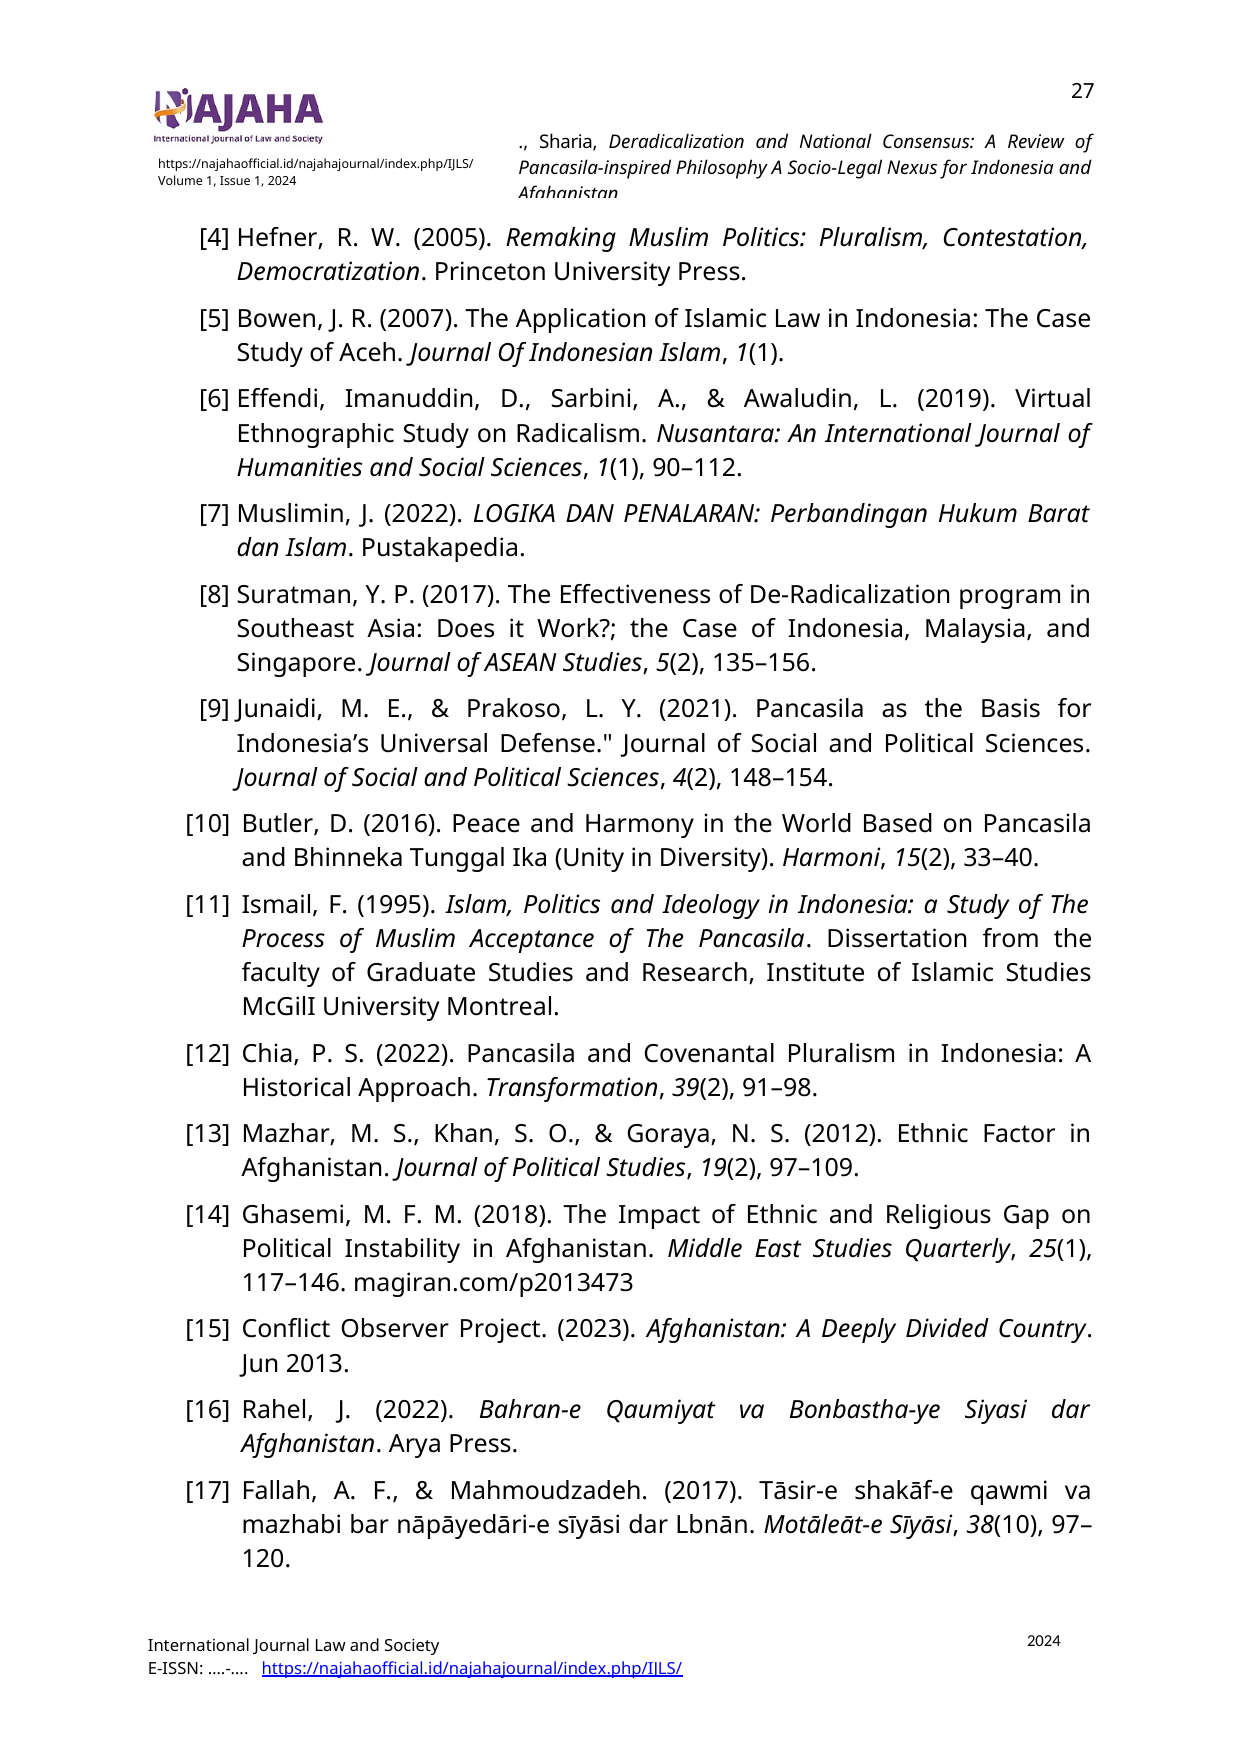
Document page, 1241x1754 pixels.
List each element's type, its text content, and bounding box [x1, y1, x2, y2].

list Ghasemi, M. F. M. (2018). The Impact of Ethnic and Religious Gap on Political Instability in Afghanistan. Middle East Studies Quarterly, 25(1), 117–146. magiran.com/p2013473 [185, 1196, 1093, 1299]
list Junaidi, M. E., & Prakoso, L. Y. (2021). Pancasila as the Basis for Indonesia’s Universal Defense." Journal of Social and Political Sciences. Journal of Social and Political Sciences, 4(2), 148–154. [199, 691, 1093, 793]
list Muslimin, J. (2022). LOGIKA DAN PENALARAN: Perbandingan Hukum Barat dan Islam. Pustakapedia. [199, 496, 1093, 564]
list Mazhar, M. S., Khan, S. O., & Goraya, N. S. (2012). Ethnic Factor in Afghanistan. Journal of Political Studies, 19(2), 97–109. [185, 1116, 1093, 1184]
list Ismail, F. (1995). Islam, Politics and Ideology in Indonesia: a Study of The Process of Muslim Acceptance of The Pancasila. Dissertation from the faculty of Graduate Studies and Research, Institute of Islamic Studies McGilI University Montreal. [185, 886, 1093, 1023]
list Fallah, A. F., & Mahmoudzadeh. (2017). Tāsir-e shakāf-e qawmi va mazhabi bar nāpāyedāri-e sīyāsi dar Lbnān. Motāleāt-e Sīyāsi, 38(10), 97–120. [185, 1472, 1093, 1574]
list Suratman, Y. P. (2017). The Effectiveness of De-Radicalization program in Southeast Asia: Does it Work?; the Case of Indonesia, Malaysia, and Singapore. Journal of ASEAN Studies, 5(2), 135–156. [199, 576, 1093, 679]
list Effendi, Imanuddin, D., Sarbini, A., & Awaludin, L. (2019). Virtual Ethnographic Study on Radicalism. Nusantara: An International Journal of Humanities and Social Sciences, 1(1), 90–112. [199, 381, 1093, 483]
list Chia, P. S. (2022). Pancasila and Covenantal Pluralism in Indonesia: A Historical Approach. Transformation, 39(2), 91–98. [185, 1035, 1093, 1103]
list Bowen, J. R. (2007). The Application of Islamic Law in Indonesia: The Case Study of Aceh. Journal Of Indonesian Islam, 1(1). [199, 301, 1093, 369]
list Conflict Observer Project. (2023). Afghanistan: A Deeply Divided Country. Jun 2013. [185, 1311, 1093, 1379]
list Butler, D. (2016). Peace and Harmony in the World Based on Pancasila and Bhinneka Tunggal Ika (Unity in Diversity). Harmoni, 15(2), 33–40. [185, 806, 1093, 874]
list Rahel, J. (2022). Bahran-e Qaumiyat va Bonbastha-ye Siyasi dar Afghanistan. Arya Press. [185, 1392, 1093, 1460]
list Hefner, R. W. (2005). Remaking Muslim Politics: Pluralism, Contestation, Democratization. Princeton University Press. [199, 220, 1093, 288]
picture [147, 75, 328, 158]
